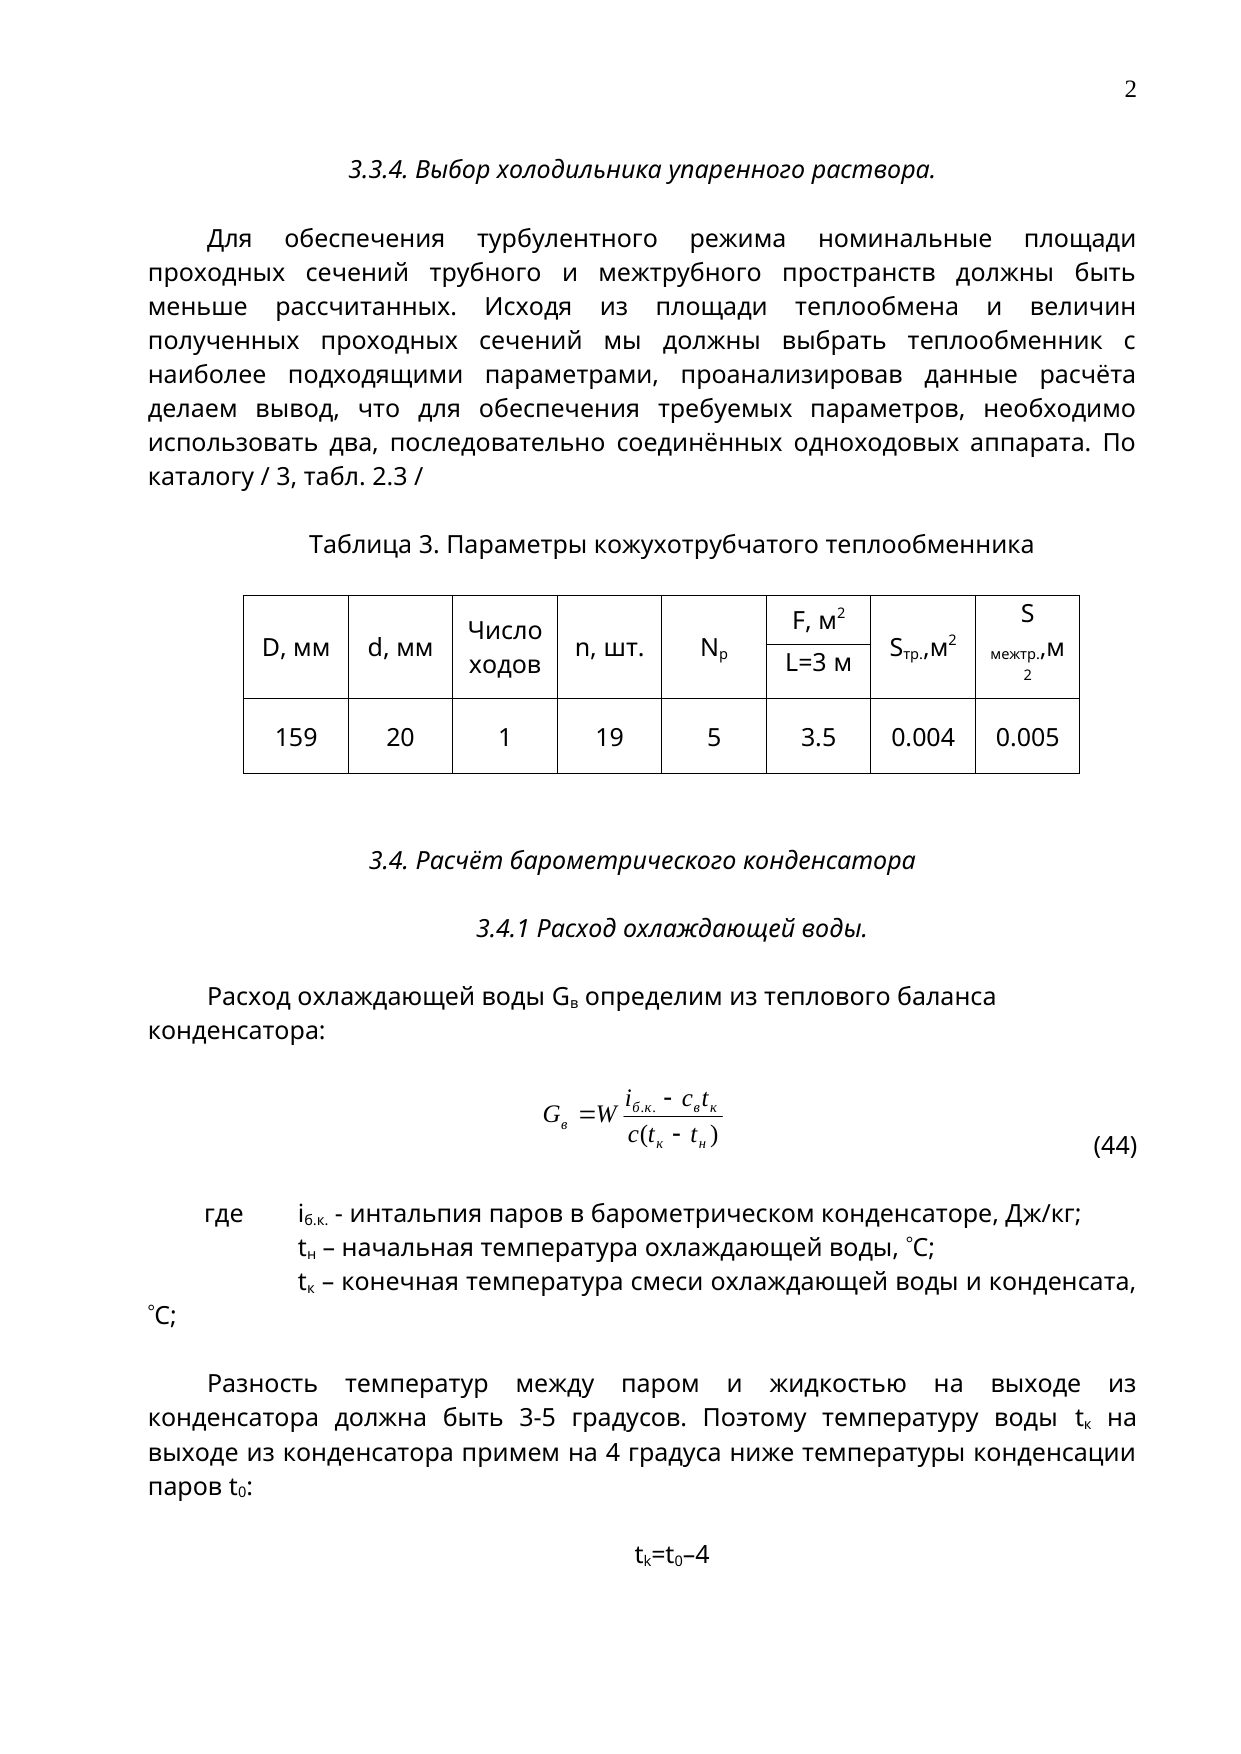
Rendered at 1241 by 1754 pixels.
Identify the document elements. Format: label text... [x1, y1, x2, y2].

text tk=t0–4 [148, 1536, 1137, 1570]
text Разность температур между паром и жидкостью на выходе из конденсатора должна быть 3-5 градусов. Поэтому температуру воды tк на выходе из конденсатора примем на 4 градуса ниже температуры конденсации паров t0: [148, 1366, 1137, 1502]
text 3.4. Расчёт барометрического конденсатора [148, 842, 1137, 876]
table_header Sтр.,м2 [871, 596, 975, 698]
table_cell L=3 м [767, 645, 870, 698]
table_cell 0.005 [976, 699, 1079, 773]
table_cell 0.004 [871, 699, 975, 773]
text Расход охлаждающей воды Gв определим из теплового баланса конденсатора: [148, 979, 1137, 1047]
table_cell 1 [453, 699, 557, 773]
text Для обеспечения турбулентного режима номинальные площади проходных сечений трубного и межтрубного пространств должны быть меньше рассчитанных. Исходя из площади теплообмена и величин полученных проходных сечений мы должны выбрать теплообменник с наиболее подходящими параметрами, проанализировав данные расчёта делаем вывод, что для обеспечения требуемых параметров, необходимо использовать два, последовательно соединённых одноходовых аппарата. По каталогу / 3, табл. 2.3 / [148, 220, 1137, 493]
text 3.4.1 Расход охлаждающей воды. [148, 911, 1137, 944]
text 3.3.4. Выбор холодильника упаренного раствора. [148, 152, 1137, 186]
table_header n, шт. [558, 596, 661, 698]
table_cell 19 [558, 699, 661, 773]
table_header Sмежтр.,м2 [976, 596, 1079, 698]
table_header F, м2 [767, 596, 870, 643]
table_header Np [662, 596, 766, 698]
text tк – конечная температура смеси охлаждающей воды и конденсата, С; [148, 1264, 1137, 1332]
table_header Число ходов [453, 596, 557, 698]
table_cell 20 [349, 699, 452, 773]
text где iб.к. - интальпия паров в барометрическом конденсаторе, Дж/кг; [204, 1196, 1137, 1230]
text tн – начальная температура охлаждающей воды, С; [148, 1230, 1137, 1264]
table_header d, мм [349, 596, 452, 698]
table_cell 3.5 [767, 699, 870, 773]
text (44) [148, 1081, 1137, 1162]
table_cell 5 [662, 699, 766, 773]
table_header D, мм [244, 596, 348, 698]
text Таблица 3. Параметры кожухотрубчатого теплообменника [148, 527, 1137, 561]
table_cell 159 [244, 699, 348, 773]
